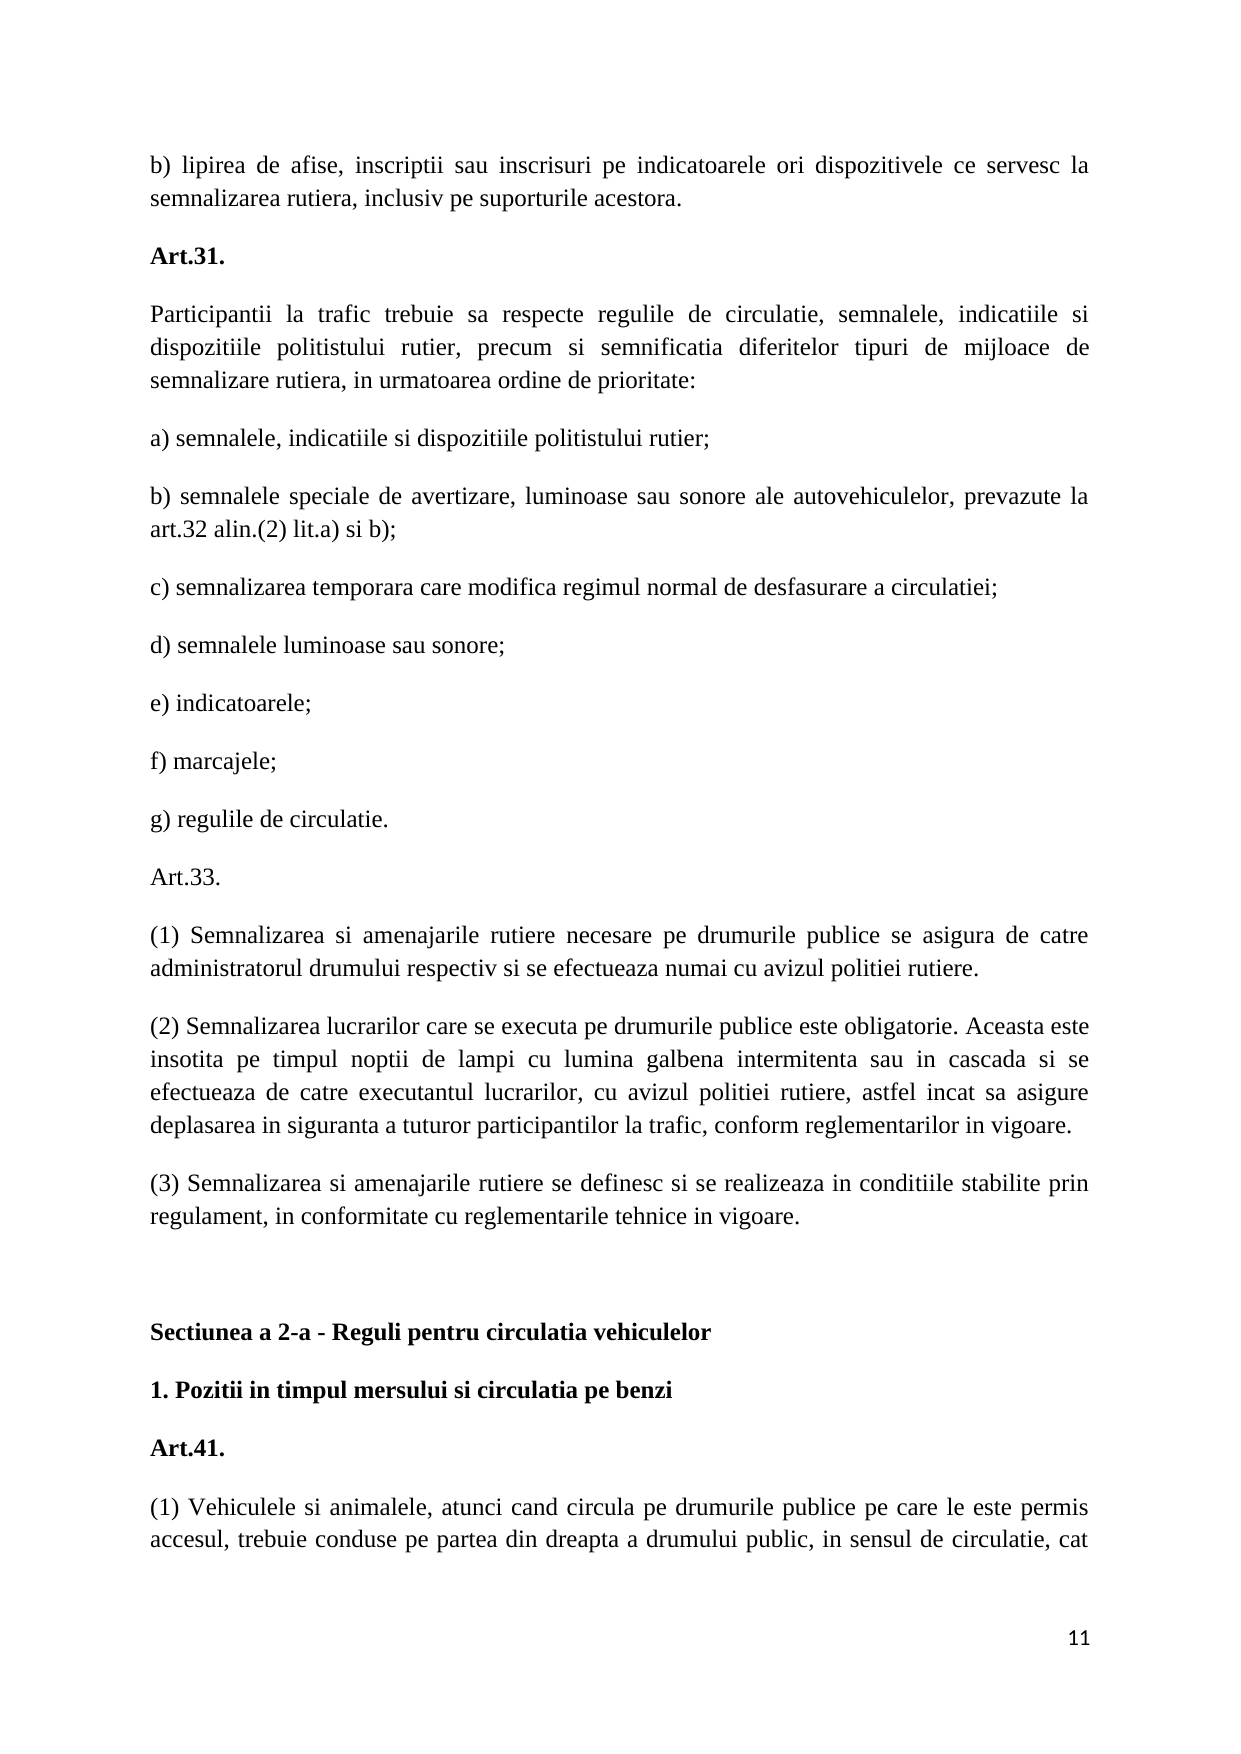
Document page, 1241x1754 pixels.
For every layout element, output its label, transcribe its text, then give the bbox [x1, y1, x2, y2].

text (1) Semnalizarea si amenajarile rutiere necesare pe drumurile publice se asigura de catre administratorul drumului respectiv si se efectueaza numai cu avizul politiei rutiere. [150, 920, 1090, 982]
text a) semnalele, indicatiile si dispozitiile politistului rutier; [150, 423, 1090, 452]
text b) lipirea de afise, inscriptii sau inscrisuri pe indicatoarele ori dispozitivele ce servesc la semnalizarea rutiera, inclusiv pe suporturile acestora. [150, 150, 1090, 212]
text d) semnalele luminoase sau sonore; [150, 630, 1090, 659]
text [150, 1492, 1090, 1553]
text Sectiunea a 2-a - Reguli pentru circulatia vehiculelor [150, 1317, 1090, 1346]
text Art.33. [150, 862, 1090, 891]
text (2) Semnalizarea lucrarilor care se executa pe drumurile publice este obligatorie. Aceasta este insotita pe timpul noptii de lampi cu lumina galbena intermitenta sau in cascada si se efectueaza de catre executantul lucrarilor, cu avizul politiei rutiere, astfel incat sa asigure deplasarea in siguranta a tuturor participantilor la trafic, conform reglementarilor in vigoare. [150, 1011, 1090, 1139]
text 1. Pozitii in timpul mersului si circulatia pe benzi [150, 1376, 1090, 1404]
text b) semnalele speciale de avertizare, luminoase sau sonore ale autovehiculelor, prevazute la art.32 alin.(2) lit.a) si b); [150, 481, 1090, 543]
text Art.41. [150, 1433, 1090, 1462]
text e) indicatoarele; [150, 688, 1090, 717]
text g) regulile de circulatie. [150, 804, 1090, 833]
text Art.31. [150, 241, 1090, 270]
text c) semnalizarea temporara care modifica regimul normal de desfasurare a circulatiei; [150, 572, 1090, 601]
text Participantii la trafic trebuie sa respecte regulile de circulatie, semnalele, indicatiile si dispozitiile politistului rutier, precum si semnificatia diferitelor tipuri de mijloace de semnalizare rutiera, in urmatoarea ordine de prioritate: [150, 299, 1090, 394]
text f) marcajele; [150, 746, 1090, 775]
text (3) Semnalizarea si amenajarile rutiere se definesc si se realizeaza in conditiile stabilite prin regulament, in conformitate cu reglementarile tehnice in vigoare. [150, 1168, 1090, 1230]
